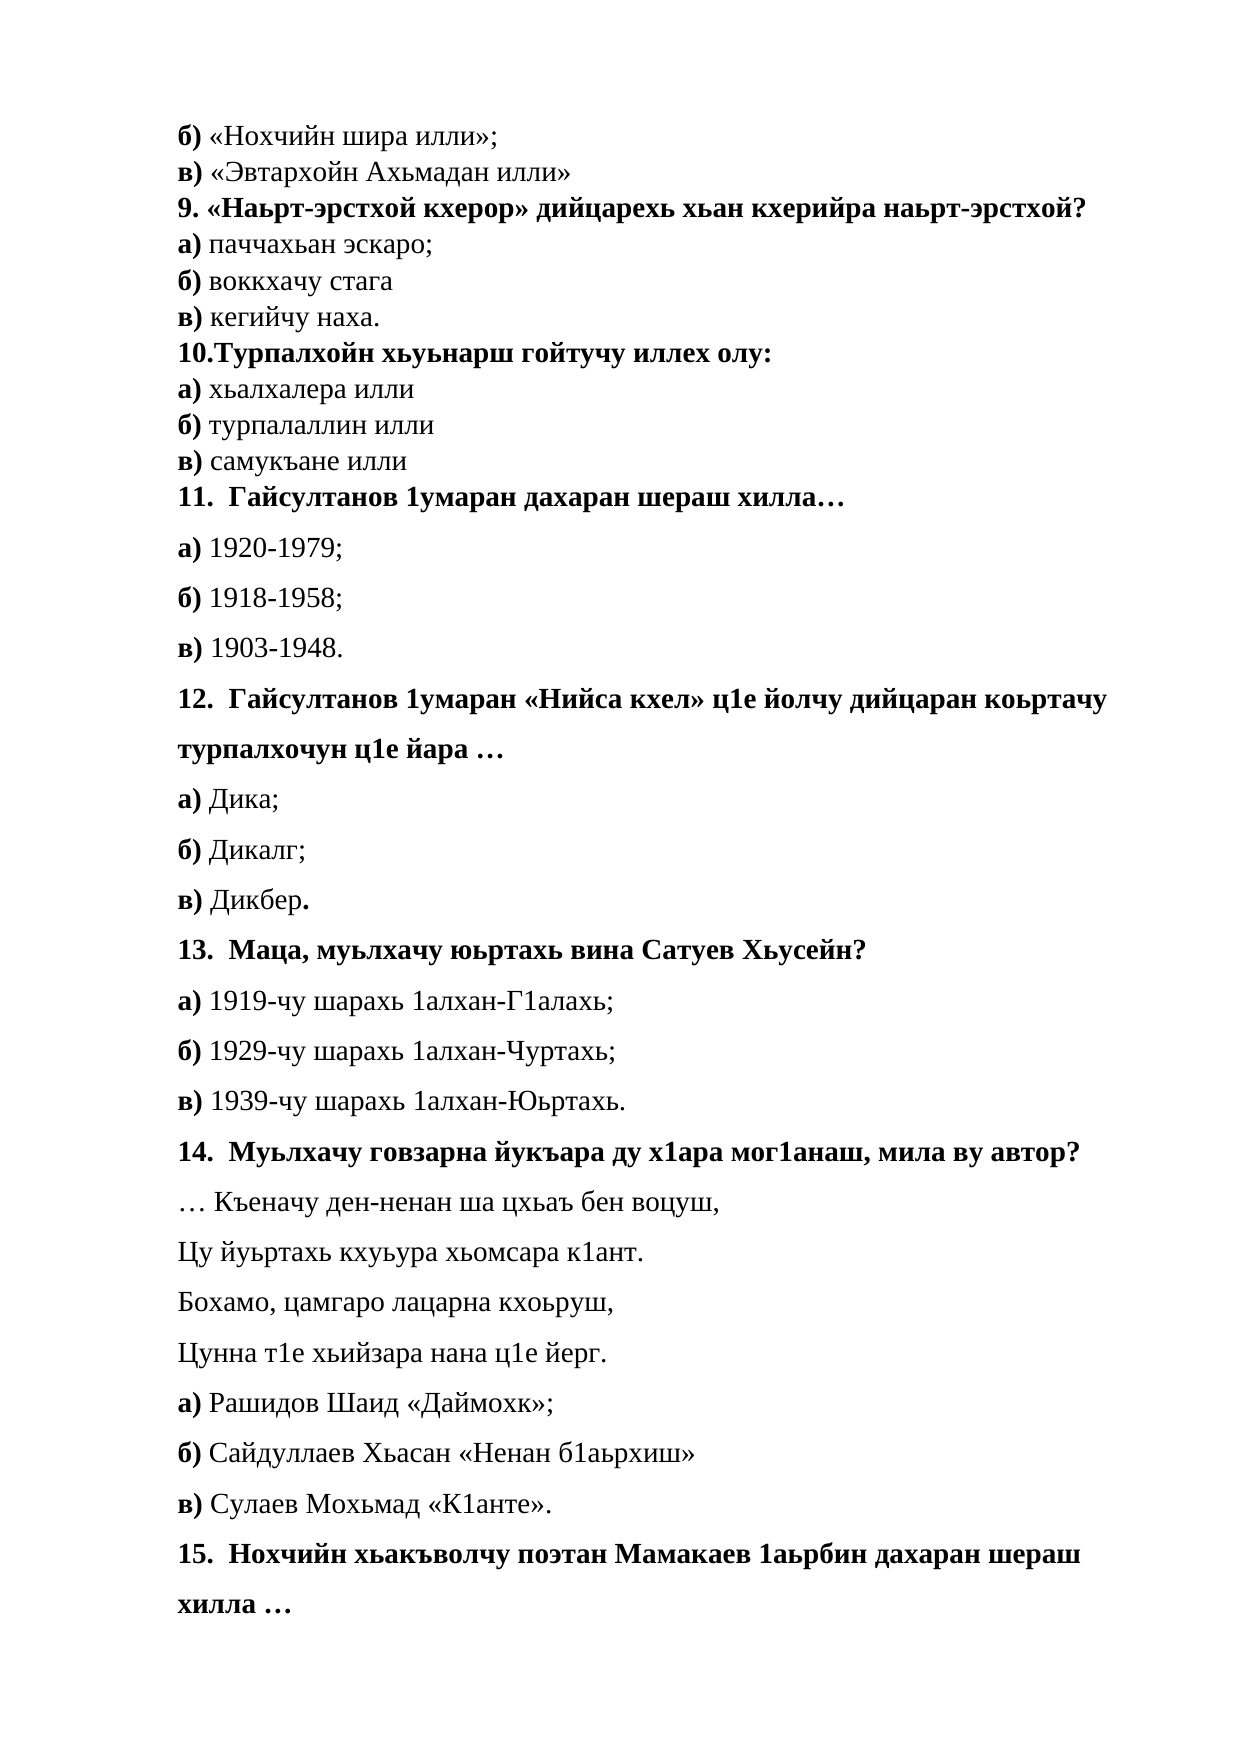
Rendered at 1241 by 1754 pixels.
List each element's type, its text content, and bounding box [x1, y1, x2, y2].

text а) паччахьан эскаро; б) воккхачу стага в) кегийчу наха. [177, 227, 1152, 332]
text 12. Гайсултанов 1умаран «Нийса кхел» ц1е йолчу дийцаран коьртачу турпалхочун ц1е йара … [177, 681, 1152, 765]
text 11. Гайсултанов 1умаран дахаран шераш хилла… [177, 479, 1152, 513]
text б) 1918-1958; [177, 580, 1152, 614]
text б) Дикалг; [177, 832, 1152, 865]
text … Къеначу ден-ненан ша цхьаъ бен воцуш, [177, 1184, 1152, 1217]
text 14. Муьлхачу говзарна йукъара ду х1ара мог1анаш, мила ву автор? [177, 1134, 1152, 1167]
text Цунна т1е хьийзара нана ц1е йерг. [177, 1335, 1152, 1368]
text а) Рашидов Шаид «Даймохк»; [177, 1385, 1152, 1419]
text б) Сайдуллаев Хьасан «Ненан б1аьрхиш» [177, 1436, 1152, 1469]
text в) Сулаев Мохьмад «К1анте». [177, 1486, 1152, 1519]
text в) самукъане илли [177, 443, 1152, 477]
text а) Дика; [177, 781, 1152, 815]
text в) 1903-1948. [177, 631, 1152, 664]
text в) 1939-чу шарахь 1алхан-Юьртахь. [177, 1083, 1152, 1117]
text 10.Турпалхойн хьуьнарш гойтучу иллех олу: [177, 335, 1152, 368]
text б) турпалаллин илли [177, 407, 1152, 441]
text Бохамо, цамгаро лацарна кхоьруш, [177, 1284, 1152, 1318]
text Цу йуьртахь кхуьура хьомсара к1ант. [177, 1234, 1152, 1268]
text а) хьалхалера илли [177, 371, 1152, 405]
text 9. «Наьрт-эрстхой кхерор» дийцарехь хьан кхерийра наьрт-эрстхой? [177, 190, 1152, 224]
text в) Дикбер. [177, 882, 1152, 916]
text б) 1929-чу шарахь 1алхан-Чуртахь; [177, 1033, 1152, 1067]
text 13. Маца, муьлхачу юьртахь вина Сатуев Хьусейн? [177, 932, 1152, 966]
text а) 1919-чу шарахь 1алхан-Г1алахь; [177, 983, 1152, 1016]
text 15. Нохчийн хьакъволчу поэтан Мамакаев 1аьрбин дахаран шераш хилла … [177, 1536, 1152, 1620]
text а) 1920-1979; [177, 530, 1152, 563]
text б) «Нохчийн шира илли»; в) «Эвтархойн Ахьмадан илли» [177, 118, 1152, 188]
